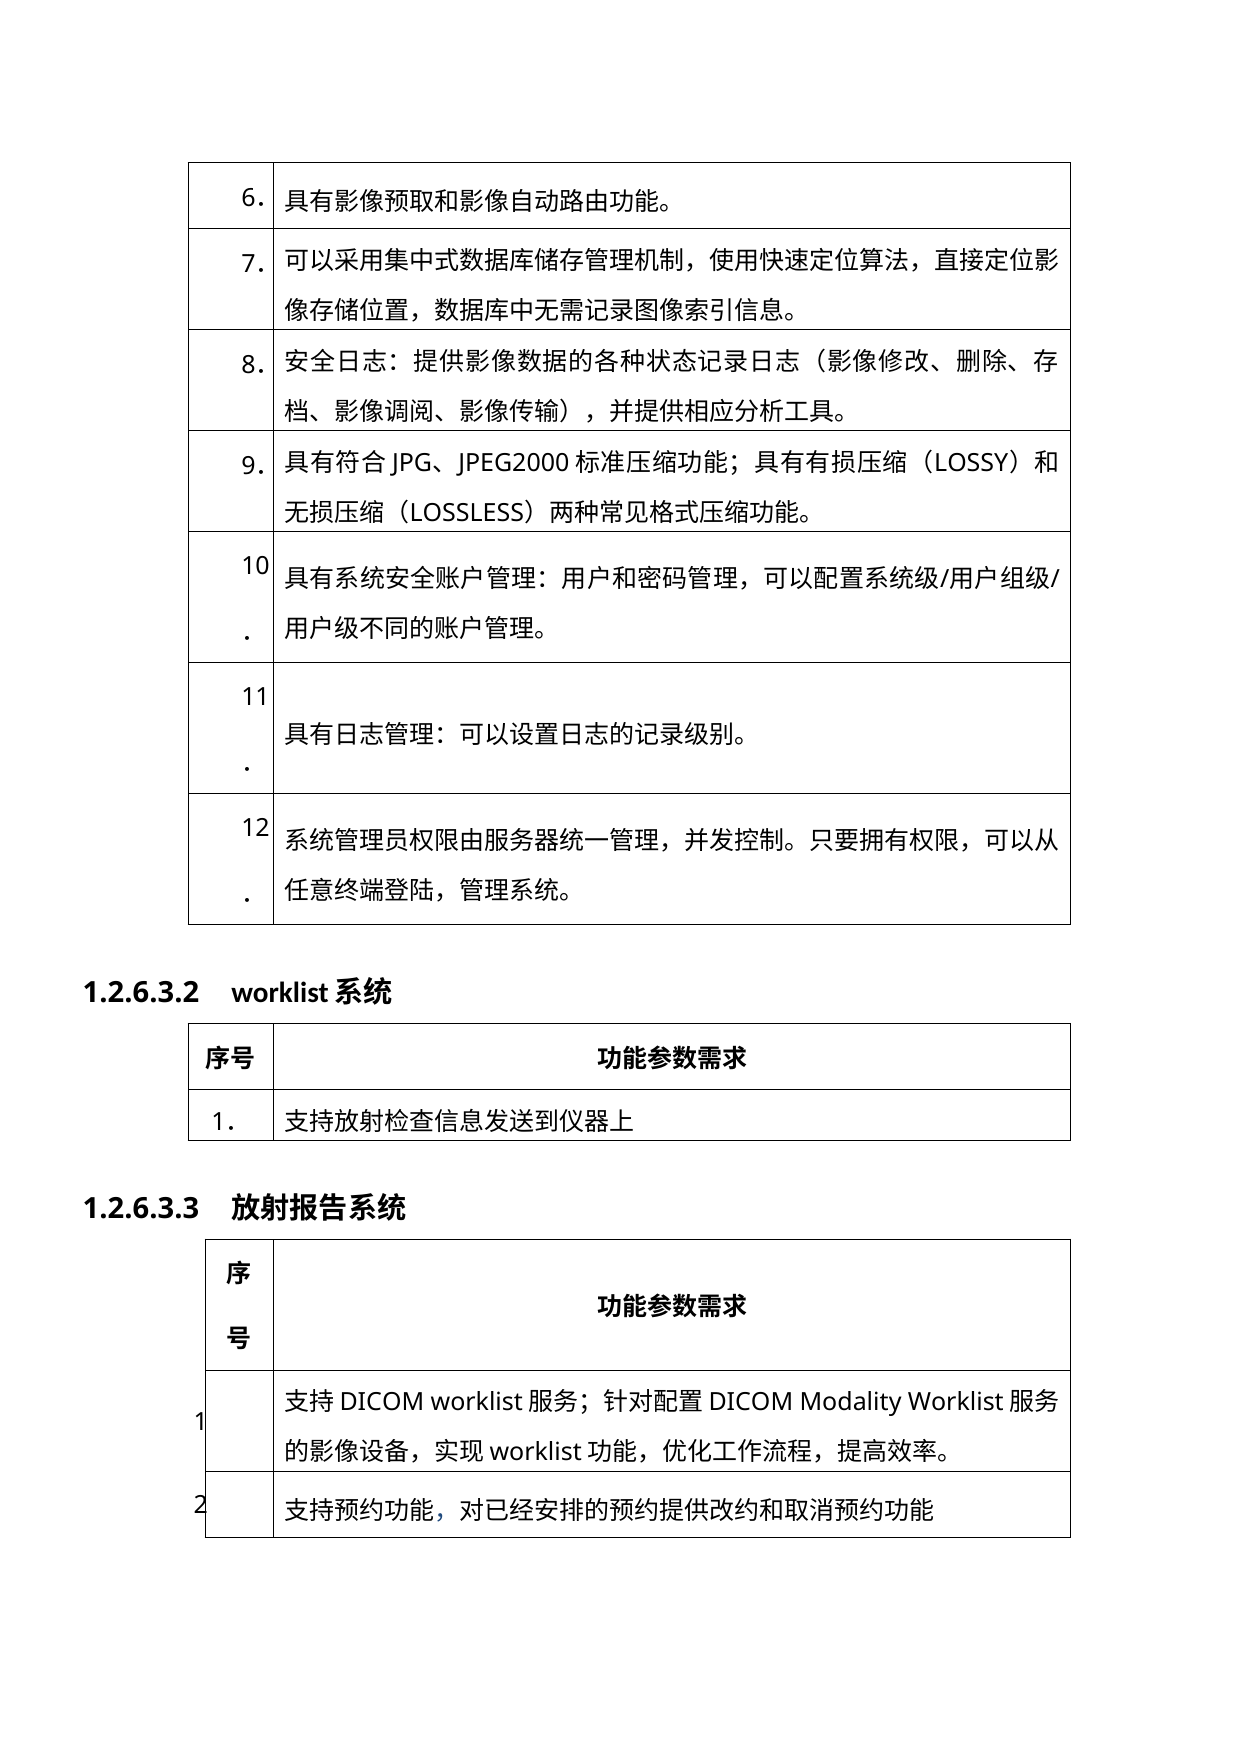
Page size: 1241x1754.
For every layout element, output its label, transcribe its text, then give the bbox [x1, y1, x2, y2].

table_cell [206, 1371, 273, 1471]
table_cell 具有影像预取和影像自动路由功能。 [274, 163, 1070, 228]
table_cell 可以采用集中式数据库储存管理机制，使用快速定位算法，直接定位影像存储位置，数据库中无需记录图像索引信息。 [274, 229, 1070, 329]
table_header 功能参数需求 [274, 1024, 1070, 1089]
table_cell [189, 663, 273, 793]
subtitle 放射报告系统 [82, 1173, 1053, 1238]
table_cell [189, 330, 273, 430]
table_cell 系统管理员权限由服务器统一管理，并发控制。只要拥有权限，可以从任意终端登陆，管理系统。 [274, 794, 1070, 924]
table_cell [189, 794, 273, 924]
subtitle worklist系统 [82, 958, 1053, 1023]
table_cell 具有系统安全账户管理：用户和密码管理，可以配置系统级/用户组级/用户级不同的账户管理。 [274, 532, 1070, 662]
table_cell [189, 532, 273, 662]
table_cell 具有日志管理：可以设置日志的记录级别。 [274, 663, 1070, 793]
table_header 序号 [189, 1024, 273, 1089]
table_cell 安全日志：提供影像数据的各种状态记录日志（影像修改、删除、存档、影像调阅、影像传输），并提供相应分析工具。 [274, 330, 1070, 430]
table_cell [189, 431, 273, 531]
table_cell [206, 1472, 273, 1537]
table_cell [189, 163, 273, 228]
table_cell [189, 229, 273, 329]
table_cell [189, 1090, 273, 1140]
table_cell 支持预约功能，对已经安排的预约提供改约和取消预约功能 [274, 1472, 1070, 1537]
table_cell 支持放射检查信息发送到仪器上 [274, 1090, 1070, 1140]
table_header 功能参数需求 [274, 1240, 1070, 1369]
table_header 序号 [206, 1240, 273, 1369]
table_cell 支持DICOM worklist服务；针对配置DICOM Modality Worklist服务的影像设备，实现worklist功能，优化工作流程，提高效率。 [274, 1371, 1070, 1471]
table_cell 具有符合JPG、JPEG2000标准压缩功能；具有有损压缩（LOSSY）和无损压缩（LOSSLESS）两种常见格式压缩功能。 [274, 431, 1070, 531]
